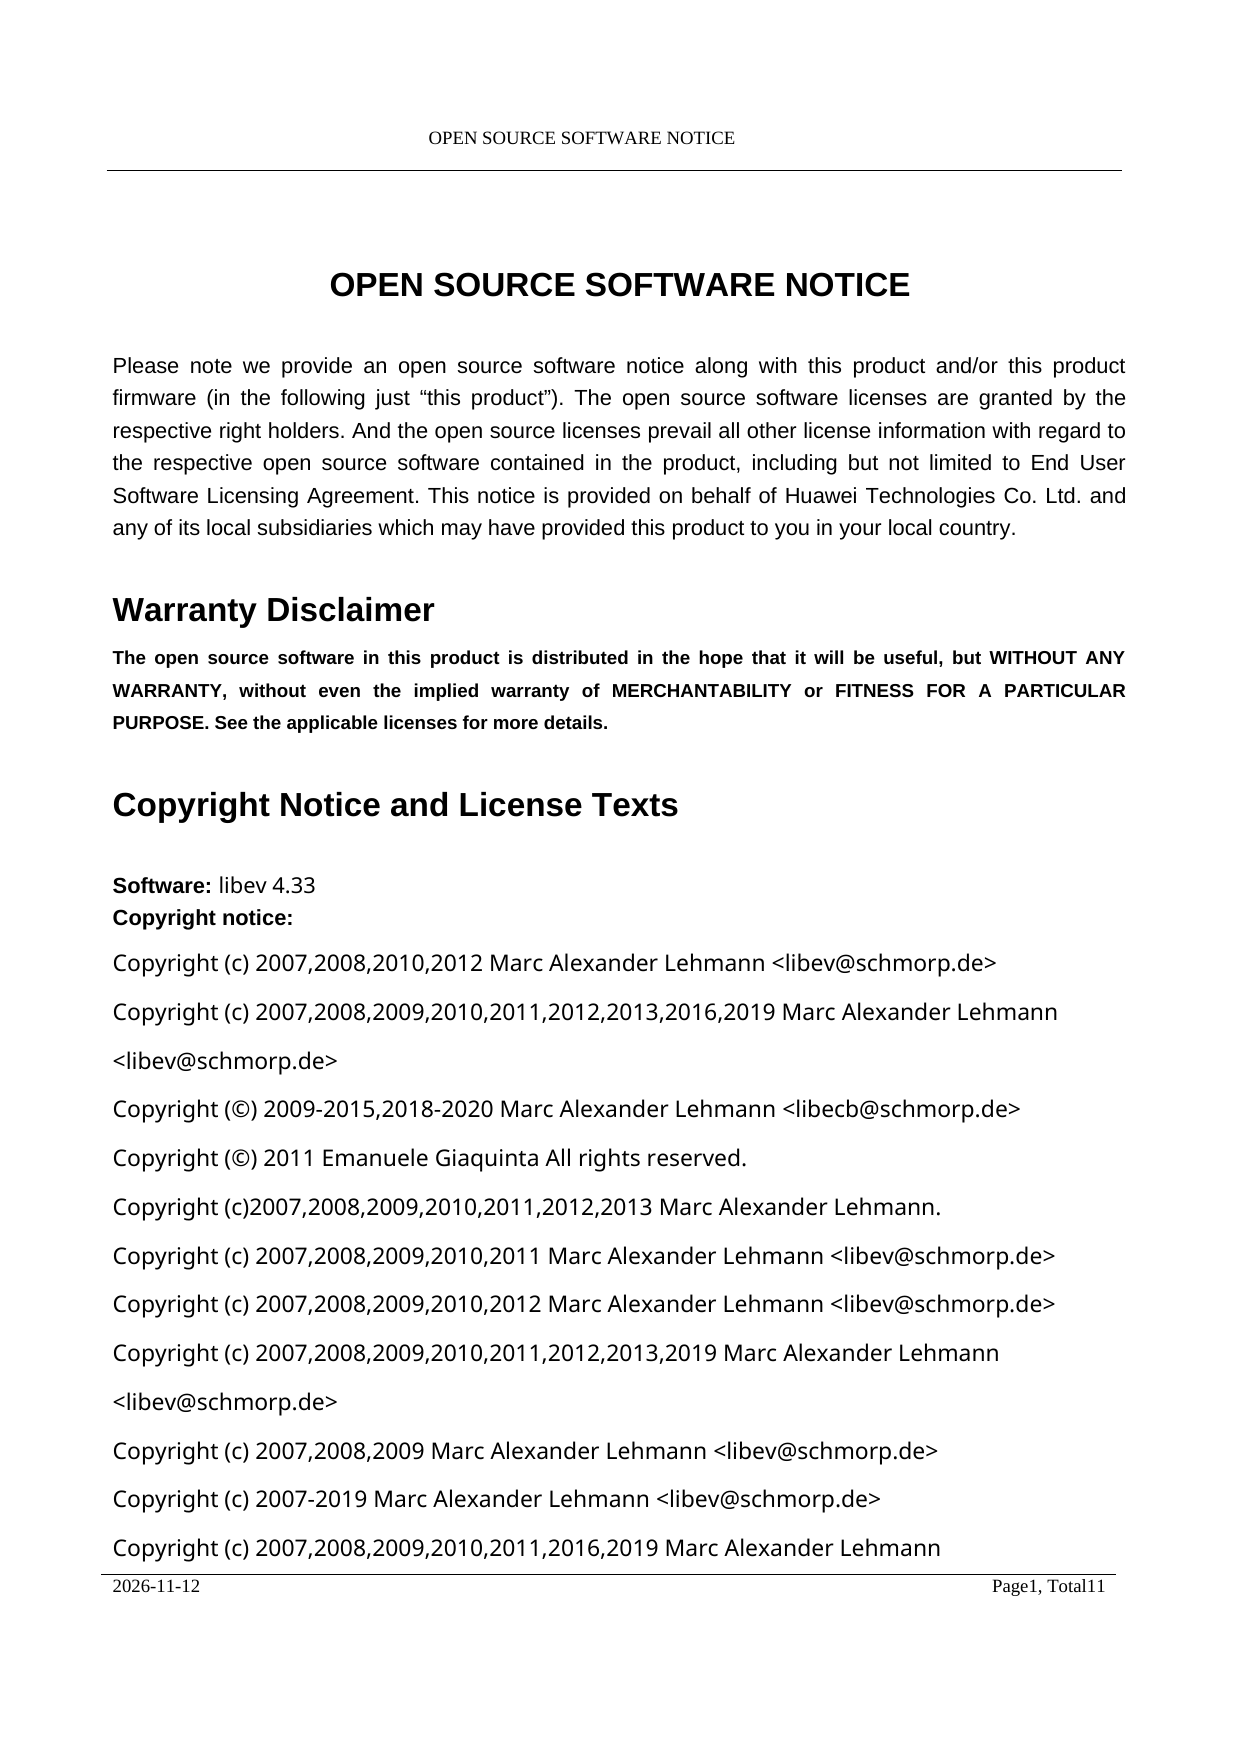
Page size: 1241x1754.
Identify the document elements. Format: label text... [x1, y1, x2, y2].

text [112, 947, 1128, 1564]
text Software: libev 4.33 [112, 869, 1128, 901]
text Warranty Disclaimer [112, 576, 1128, 641]
text Copyright Notice and License Texts [112, 771, 1128, 836]
text The open source software in this product is distributed in the hope that it will be useful, but WITHOUT ANY WARRANTY, without even the implied warranty of MERCHANTABILITY or FITNESS FOR A PARTICULAR PURPOSE. See the applicable licenses for more details. [112, 641, 1128, 739]
text OPEN SOURCE SOFTWARE NOTICE [112, 251, 1128, 316]
text Copyright notice: [112, 901, 1128, 934]
text Please note we provide an open source software notice along with this product and/or this product firmware (in the following just “this product”). The open source software licenses are granted by the respective right holders. And the open source licenses prevail all other license information with regard to the respective open source software contained in the product, including but not limited to End User Software Licensing Agreement. This notice is provided on behalf of Huawei Technologies Co. Ltd. and any of its local subsidiaries which may have provided this product to you in your local country. [112, 349, 1128, 544]
